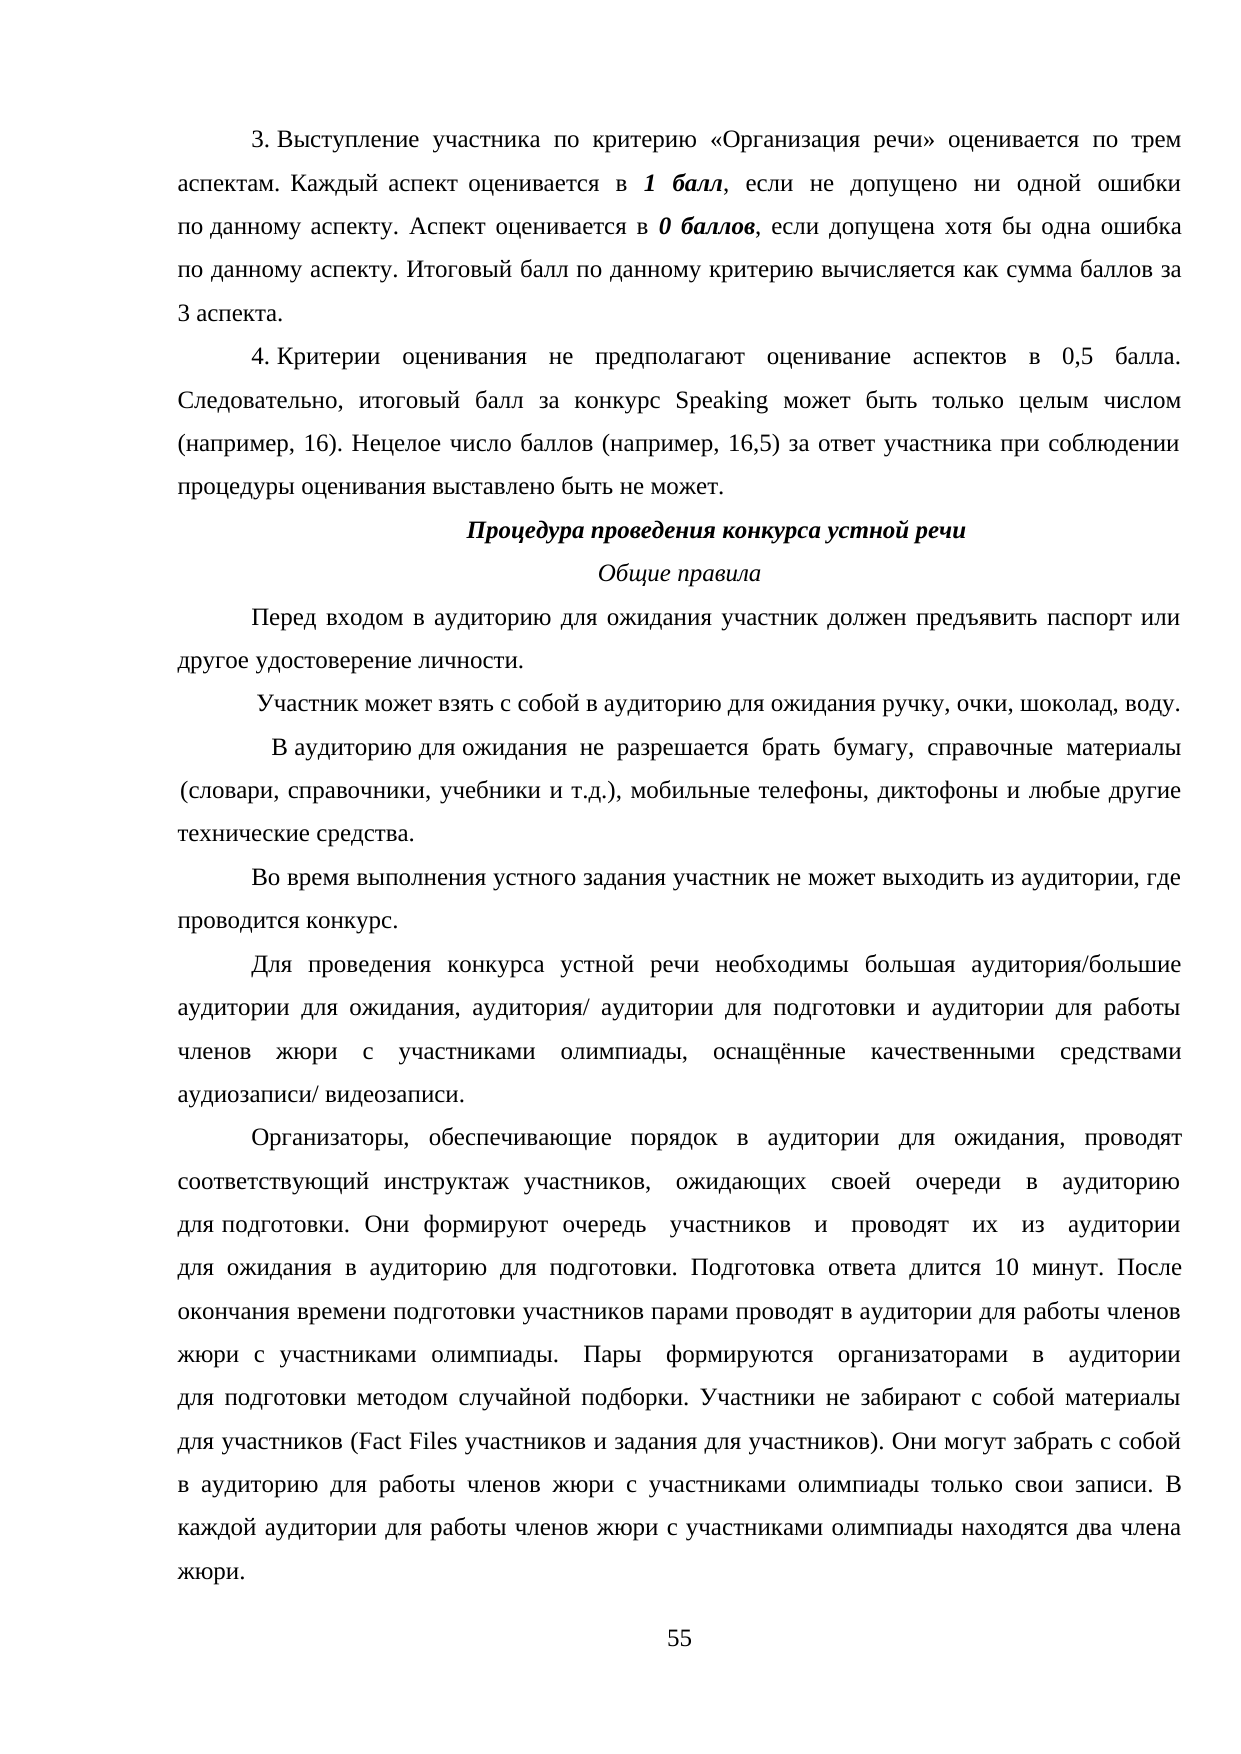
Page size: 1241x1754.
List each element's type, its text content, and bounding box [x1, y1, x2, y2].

text Организаторы, обеспечивающие порядок в аудитории для ожидания, проводят соответствующий инструктаж участников, ожидающих своей очереди в аудиторию для подготовки. Они формируют очередь участников и проводят их из аудитории для ожидания в аудиторию для подготовки. Подготовка ответа длится 10 минут. После окончания времени подготовки участников парами проводят в аудитории для работы членов жюри с участниками олимпиады. Пары формируются организаторами в аудитории для подготовки методом случайной подборки. Участники не забирают с собой материалы для участников (Fact Files участников и задания для участников). Они могут забрать с собой в аудиторию для работы членов жюри с участниками олимпиады только свои записи. В каждой аудитории для работы членов жюри с участниками олимпиады находятся два члена жюри. [177, 1122, 1182, 1584]
text Для проведения конкурса устной речи необходимы большая аудитория/большие аудитории для ожидания, аудитория/ аудитории для подготовки и аудитории для работы членов жюри с участниками олимпиады, оснащённые качественными средствами аудиозаписи/ видеозаписи. [177, 949, 1181, 1108]
text Общие правила [598, 558, 1205, 587]
subtitle Процедура проведения конкурса устной речи [466, 516, 1205, 544]
text Перед входом в аудиторию для ожидания участник должен предъявить паспорт или другое удостоверение личности. [177, 602, 1181, 674]
list Критерии оценивания не предполагают оценивание аспектов в 0,5 балла. Следовательно, итоговый балл за конкурс Speaking может быть только целым числом (например, 16). Нецелое число баллов (например, 16,5) за ответ участника при соблюдении процедуры оценивания выставлено быть не может. [177, 341, 1181, 500]
list Выступление участника по критерию «Организация речи» оценивается по трем аспектам. Каждый аспект оценивается в 1 балл, если не допущено ни одной ошибки по данному аспекту. Аспект оценивается в 0 баллов, если допущена хотя бы одна ошибка по данному аспекту. Итоговый балл по данному критерию вычисляется как сумма баллов за 3 аспекта. [177, 124, 1182, 327]
text Участник может взять с собой в аудиторию для ожидания ручку, очки, шоколад, воду. В аудиторию для ожидания не разрешается брать бумагу, справочные материалы (словари, справочники, учебники и т.д.), мобильные телефоны, диктофоны и любые другие [177, 688, 1181, 804]
text Во время выполнения устного задания участник не может выходить из аудитории, где проводится конкурс. [177, 862, 1181, 934]
text технические средства. [177, 818, 1205, 847]
